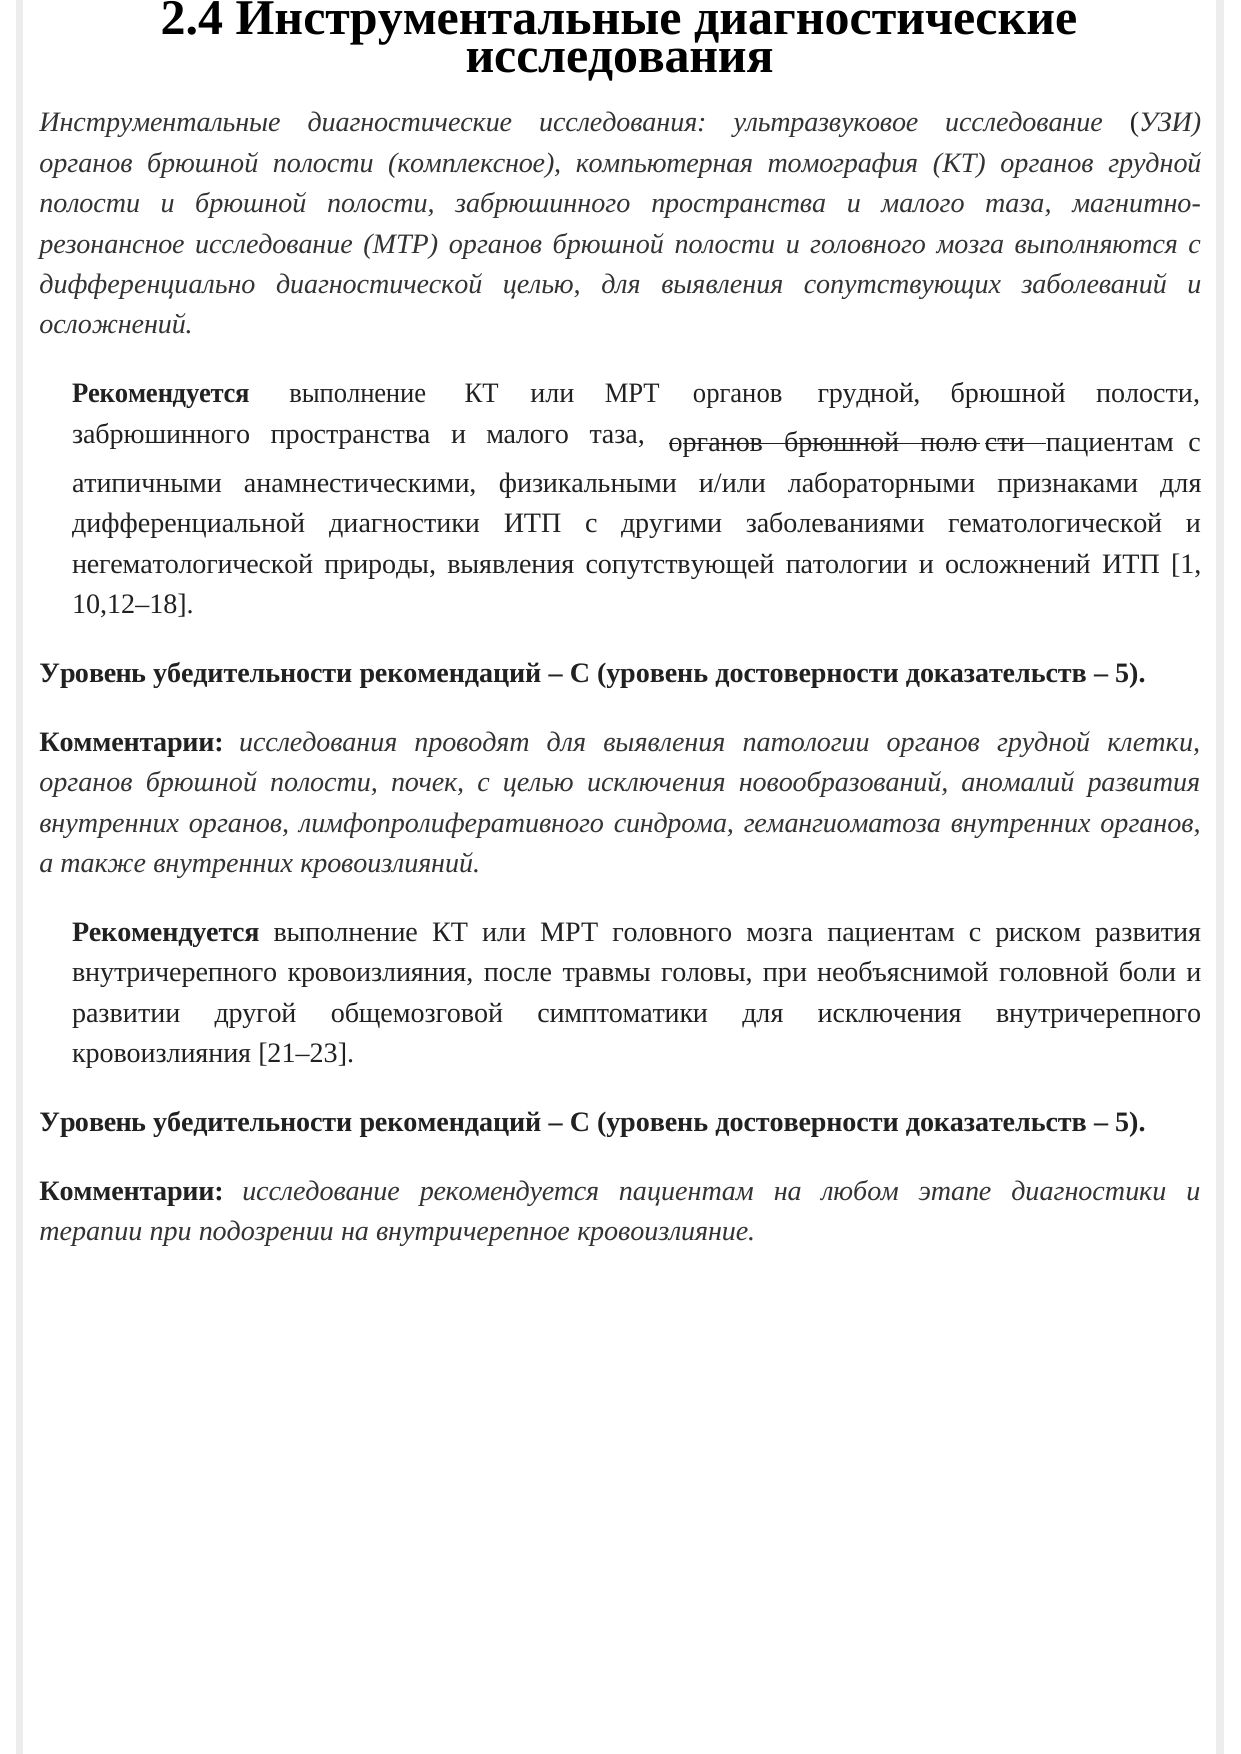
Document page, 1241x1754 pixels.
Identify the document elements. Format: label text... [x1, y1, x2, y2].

text органов брюшной поло сти пациентам с [668, 425, 1236, 458]
text атипичными анамнестическими, физикальными и/или лабораторными признаками для дифференциальной диагностики ИТП с другими заболеваниями гематологической и негематологической природы, выявления сопутствующей патологии и осложнений ИТП [1, 10,12–18]. [72, 466, 1201, 619]
text Комментарии: исследование рекомендуется пациентам на любом этапе диагностики и терапии при подозрении на внутричерепное кровоизлияние. [39, 1174, 1200, 1247]
text Комментарии: исследования проводят для выявления патологии органов грудной клетки, органов брюшной полости, почек, с целью исключения новообразований, аномалий развития внутренних органов, лимфопролиферативного синдрома, гемангиоматоза внутренних органов, а также внутренних кровоизлияний. [39, 725, 1201, 878]
text забрюшинного пространства и малого таза, [72, 417, 648, 449]
text Инструментальные диагностические исследования: ультразвуковое исследование (УЗИ) органов брюшной полости (комплексное), компьютерная томография (КТ) органов грудной полости и брюшной полости, забрюшинного пространства и малого таза, магнитно- резонансное исследование (МТР) органов брюшной полости и головного мозга выполняются с дифференциально диагностической целью, для выявления сопутствующих заболеваний и осложнений. [39, 105, 1201, 340]
text Рекомендуется выполнение КТ или МРТ органов грудной, брюшной полости, [72, 376, 1236, 409]
subtitle Уровень убедительности рекомендаций – С (уровень достоверности доказательств – 5). [39, 1105, 1236, 1137]
text Рекомендуется выполнение КТ или МРТ головного мозга пациентам с риском развития внутричерепного кровоизлияния, после травмы головы, при необъяснимой головной боли и развитии другой общемозговой симптоматики для исключения внутричерепного кровоизлияния [21–23]. [72, 915, 1201, 1068]
subtitle Инструментальные диагностические исследования [160, 3, 1080, 83]
subtitle Уровень убедительности рекомендаций – С (уровень достоверности доказательств – 5). [39, 656, 1236, 688]
